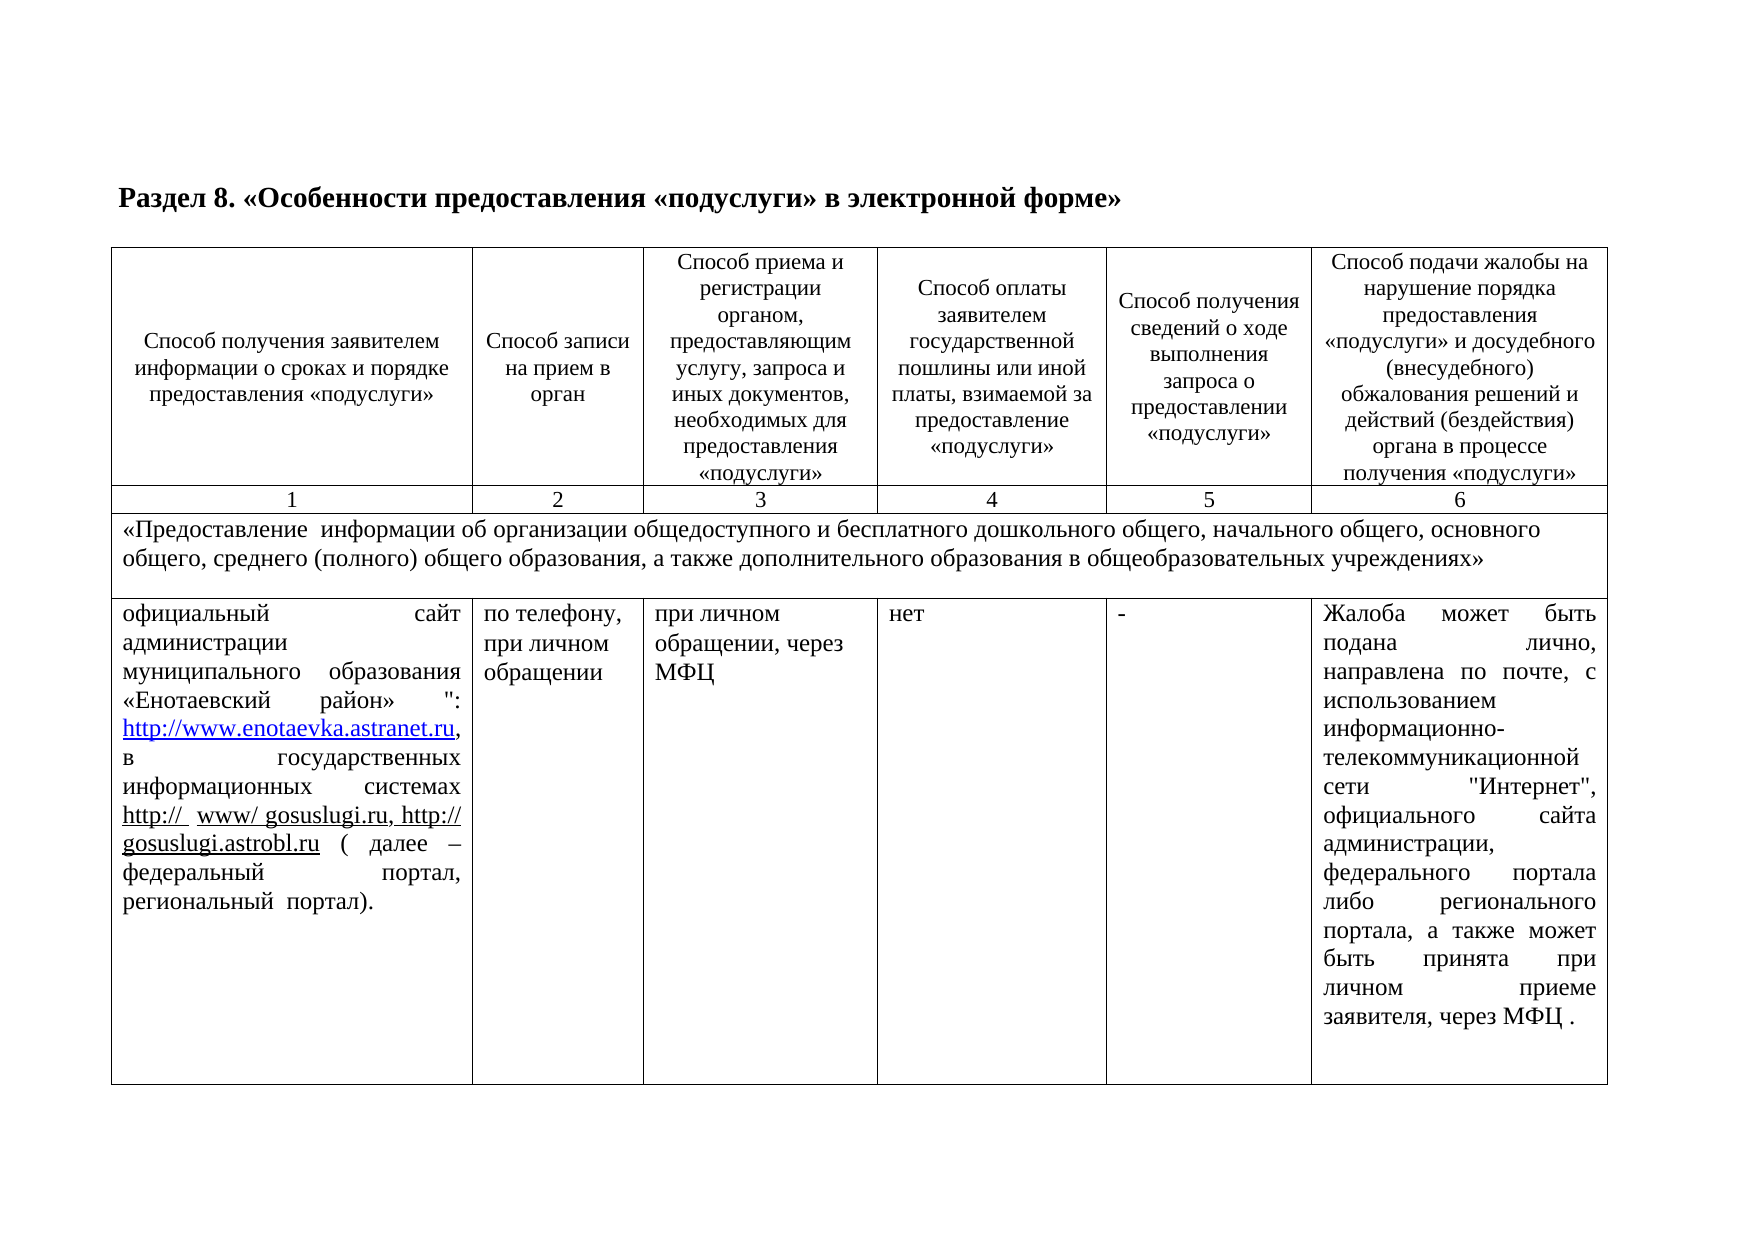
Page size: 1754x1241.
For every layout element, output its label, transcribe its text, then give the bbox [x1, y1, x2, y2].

table_cell - [1107, 599, 1311, 1084]
table_header Способ приема и регистрации органом, предоставляющим услугу, запроса и иных документов, необходимых для предоставления «подуслуги» [644, 248, 877, 485]
table_cell 3 [644, 486, 877, 513]
table_cell при личном обращении, через МФЦ [644, 599, 877, 1084]
table_cell 4 [878, 486, 1106, 513]
table_cell 2 [473, 486, 643, 513]
table_header Способ записи на прием в орган [473, 248, 643, 485]
table_header Способ подачи жалобы на нарушение порядка предоставления «подуслуги» и досудебного (внесудебного) обжалования решений и действий (бездействия) органа в процессе получения «подуслуги» [1312, 248, 1607, 485]
table_cell «Предоставление информации об организации общедоступного и бесплатного дошкольного общего, начального общего, основного общего, среднего (полного) общего образования, а также дополнительного образования в общеобразовательных учреждениях» [112, 514, 1607, 597]
table_cell нет [878, 599, 1106, 1084]
table_cell 6 [1312, 486, 1607, 513]
table_cell Жалоба может быть подана лично, направлена по почте, с использованием информационно-телекоммуникационной сети "Интернет", официального сайта администрации, федерального портала либо регионального портала, а также может быть принята при личном приеме заявителя, через МФЦ . [1312, 599, 1607, 1084]
table_cell 1 [112, 486, 472, 513]
text Раздел 8. «Особенности предоставления «подуслуги» в электронной форме» [118, 180, 1636, 213]
table_header Способ получения заявителем информации о сроках и порядке предоставления «подуслуги» [112, 248, 472, 485]
table_cell по телефону, при личном обращении [473, 599, 643, 1084]
table_header Способ получения сведений о ходе выполнения запроса о предоставлении «подуслуги» [1107, 248, 1311, 485]
table_cell официальный сайт администрации муниципального образования «Енотаевский район» ": http://www.enotaevka.astranet.ru, в государственных информационных системах http:// www/ gosuslugi.ru, http:// gosuslugi.astrobl.ru ( далее – федеральный портал, региональный портал). [112, 599, 472, 1084]
table_cell 5 [1107, 486, 1311, 513]
table_header Способ оплаты заявителем государственной пошлины или иной платы, взимаемой за предоставление «подуслуги» [878, 248, 1106, 485]
